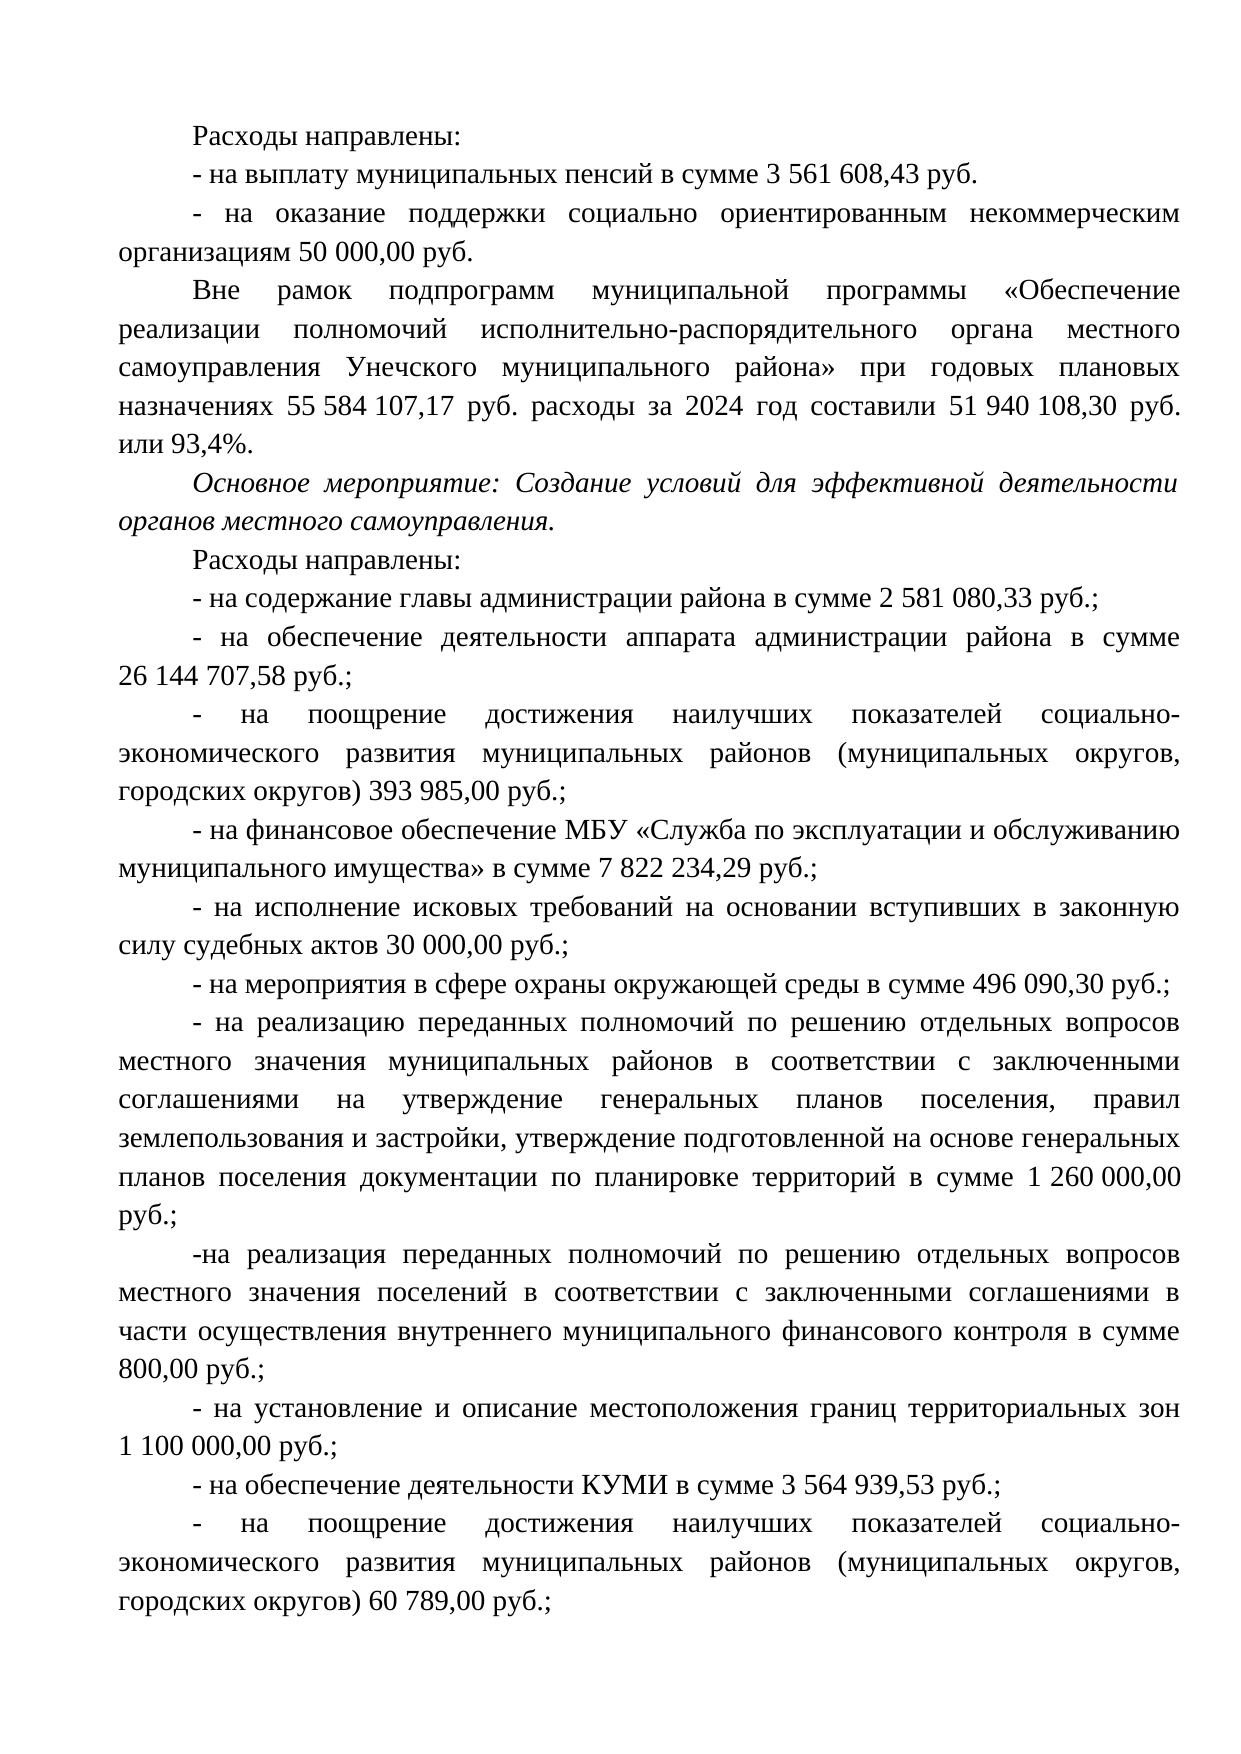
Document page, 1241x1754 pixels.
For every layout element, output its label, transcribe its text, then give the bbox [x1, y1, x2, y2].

text Расходы направлены: [118, 542, 1181, 576]
text - на поощрение достижения наилучших показателей социально-экономического развития муниципальных районов (муниципальных округов, городских округов) 393 985,00 руб.; [118, 696, 1181, 807]
text - на мероприятия в сфере охраны окружающей среды в сумме 496 090,30 руб.; [118, 966, 1181, 999]
text - на поощрение достижения наилучших показателей социально-экономического развития муниципальных районов (муниципальных округов, городских округов) 60 789,00 руб.; [118, 1506, 1181, 1616]
text -на реализация переданных полномочий по решению отдельных вопросов местного значения поселений в соответствии с заключенными соглашениями в части осуществления внутреннего муниципального финансового контроля в сумме 800,00 руб.; [118, 1236, 1181, 1385]
text - на выплату муниципальных пенсий в сумме 3 561 608,43 руб. [118, 157, 1181, 190]
text Основное мероприятие: Создание условий для эффективной деятельности органов местного самоуправления. [118, 465, 1181, 537]
text Расходы направлены: [118, 118, 1181, 152]
text - на обеспечение деятельности аппарата администрации района в сумме 26 144 707,58 руб.; [118, 619, 1181, 691]
text Вне рамок подпрограмм муниципальной программы «Обеспечение реализации полномочий исполнительно-распорядительного органа местного самоуправления Унечского муниципального района» при годовых плановых назначениях 55 584 107,17 руб. расходы за 2024 год составили 51 940 108,30 руб. или 93,4%. [118, 272, 1181, 460]
text - на установление и описание местоположения границ территориальных зон 1 100 000,00 руб.; [118, 1390, 1181, 1462]
text - на оказание поддержки социально ориентированным некоммерческим организациям 50 000,00 руб. [118, 195, 1181, 267]
text - на обеспечение деятельности КУМИ в сумме 3 564 939,53 руб.; [118, 1467, 1181, 1501]
text - на реализацию переданных полномочий по решению отдельных вопросов местного значения муниципальных районов в соответствии с заключенными соглашениями на утверждение генеральных планов поселения, правил землепользования и застройки, утверждение подготовленной на основе генеральных планов поселения документации по планировке территорий в сумме 1 260 000,00 руб.; [118, 1004, 1181, 1231]
text - на содержание главы администрации района в сумме 2 581 080,33 руб.; [118, 581, 1181, 614]
text - на финансовое обеспечение МБУ «Служба по эксплуатации и обслуживанию муниципального имущества» в сумме 7 822 234,29 руб.; [118, 812, 1181, 884]
text - на исполнение исковых требований на основании вступивших в законную силу судебных актов 30 000,00 руб.; [118, 889, 1181, 961]
